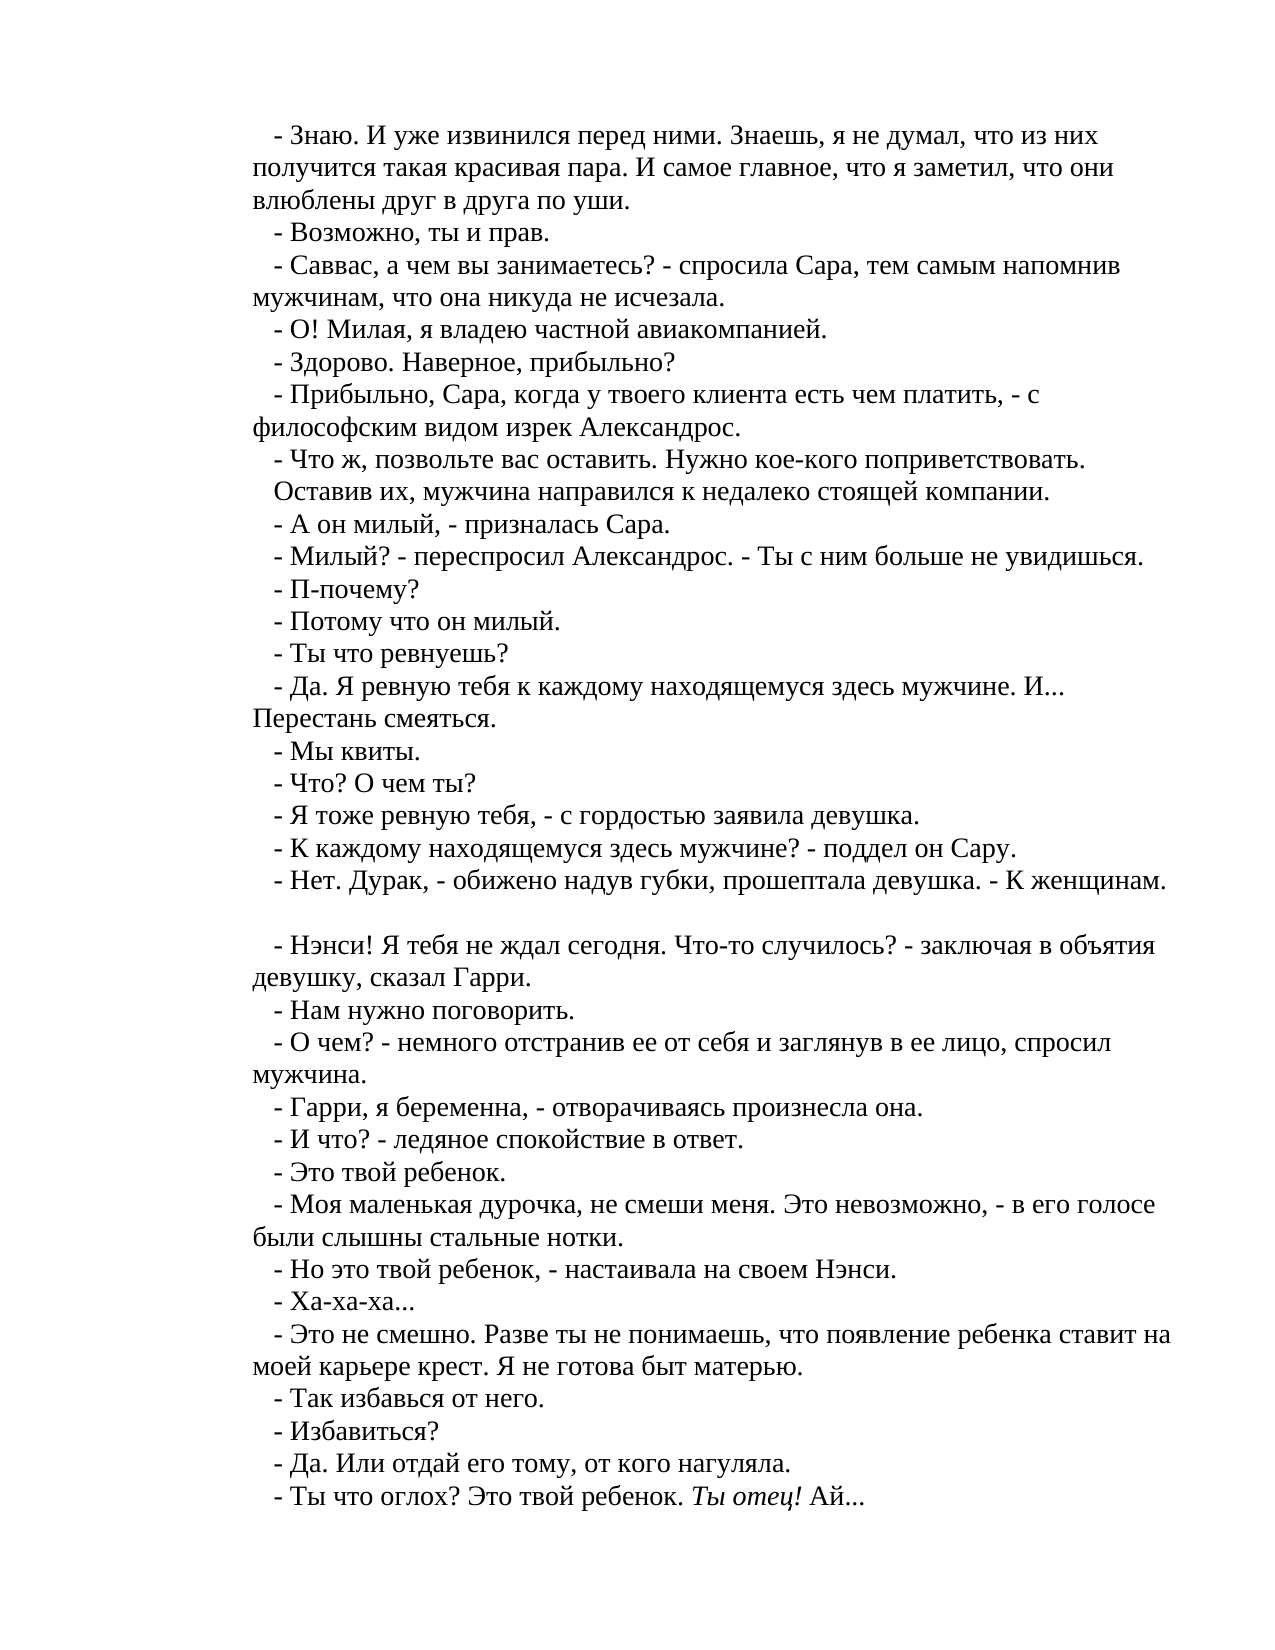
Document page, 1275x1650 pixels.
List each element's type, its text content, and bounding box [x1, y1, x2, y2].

text - К каждому находящемуся здесь мужчине? - поддел он Сару. [252, 831, 1186, 863]
text - Нэнси! Я тебя не ждал сегодня. Что-то случилось? - заключая в объятия девушку, сказал Гарри. [252, 928, 1186, 993]
text - Милый? - переспросил Александрос. - Ты с ним больше не увидишься. [252, 539, 1186, 572]
text - Нет. Дурак, - обижено надув губки, прошептала девушка. - К женщинам. [252, 863, 1186, 896]
text - П-почему? [252, 572, 1186, 604]
text - О чем? - немного отстранив ее от себя и заглянув в ее лицо, спросил мужчина. [252, 1025, 1186, 1090]
text - Возможно, ты и прав. [252, 215, 1186, 248]
text - Прибыльно, Сара, когда у твоего клиента есть чем платить, - с философским видом изрек Александрос. [252, 377, 1186, 442]
text - Это твой ребенок. [252, 1155, 1186, 1187]
text - Знаю. И уже извинился перед ними. Знаешь, я не думал, что из них получится такая красивая пара. И самое главное, что я заметил, что они влюблены друг в друга по уши. [252, 118, 1186, 215]
text - О! Милая, я владею частной авиакомпанией. [252, 312, 1186, 345]
text - Ты что оглох? Это твой ребенок. Ты отец! Ай... [252, 1479, 1186, 1511]
text - Это не смешно. Разве ты не понимаешь, что появление ребенка ставит на моей карьере крест. Я не готова быт матерью. [252, 1317, 1186, 1382]
text - Ты что ревнуешь? [252, 636, 1186, 669]
text - Саввас, а чем вы занимаетесь? - спросила Сара, тем самым напомнив мужчинам, что она никуда не исчезала. [252, 248, 1186, 312]
text - Потому что он милый. [252, 604, 1186, 636]
text - И что? - ледяное спокойствие в ответ. [252, 1122, 1186, 1155]
text - Гарри, я беременна, - отворачиваясь произнесла она. [252, 1090, 1186, 1122]
text - Нам нужно поговорить. [252, 993, 1186, 1025]
text - Моя маленькая дурочка, не смеши меня. Это невозможно, - в его голосе были слышны стальные нотки. [252, 1187, 1186, 1252]
text - А он милый, - призналась Сара. [252, 507, 1186, 539]
text - Что? О чем ты? [252, 766, 1186, 798]
text - Что ж, позвольте вас оставить. Нужно кое-кого поприветствовать. [252, 442, 1186, 474]
text - Избавиться? [252, 1414, 1186, 1446]
text Оставив их, мужчина направился к недалеко стоящей компании. [252, 474, 1186, 507]
text - Так избавься от него. [252, 1382, 1186, 1414]
text - Но это твой ребенок, - настаивала на своем Нэнси. [252, 1252, 1186, 1284]
text - Здорово. Наверное, прибыльно? [252, 345, 1186, 377]
text - Я тоже ревную тебя, - с гордостью заявила девушка. [252, 798, 1186, 831]
text - Да. Я ревную тебя к каждому находящемуся здесь мужчине. И... Перестань смеяться. [252, 669, 1186, 734]
text - Ха-ха-ха... [252, 1284, 1186, 1317]
text - Да. Или отдай его тому, от кого нагуляла. [252, 1446, 1186, 1479]
text - Мы квиты. [252, 734, 1186, 766]
